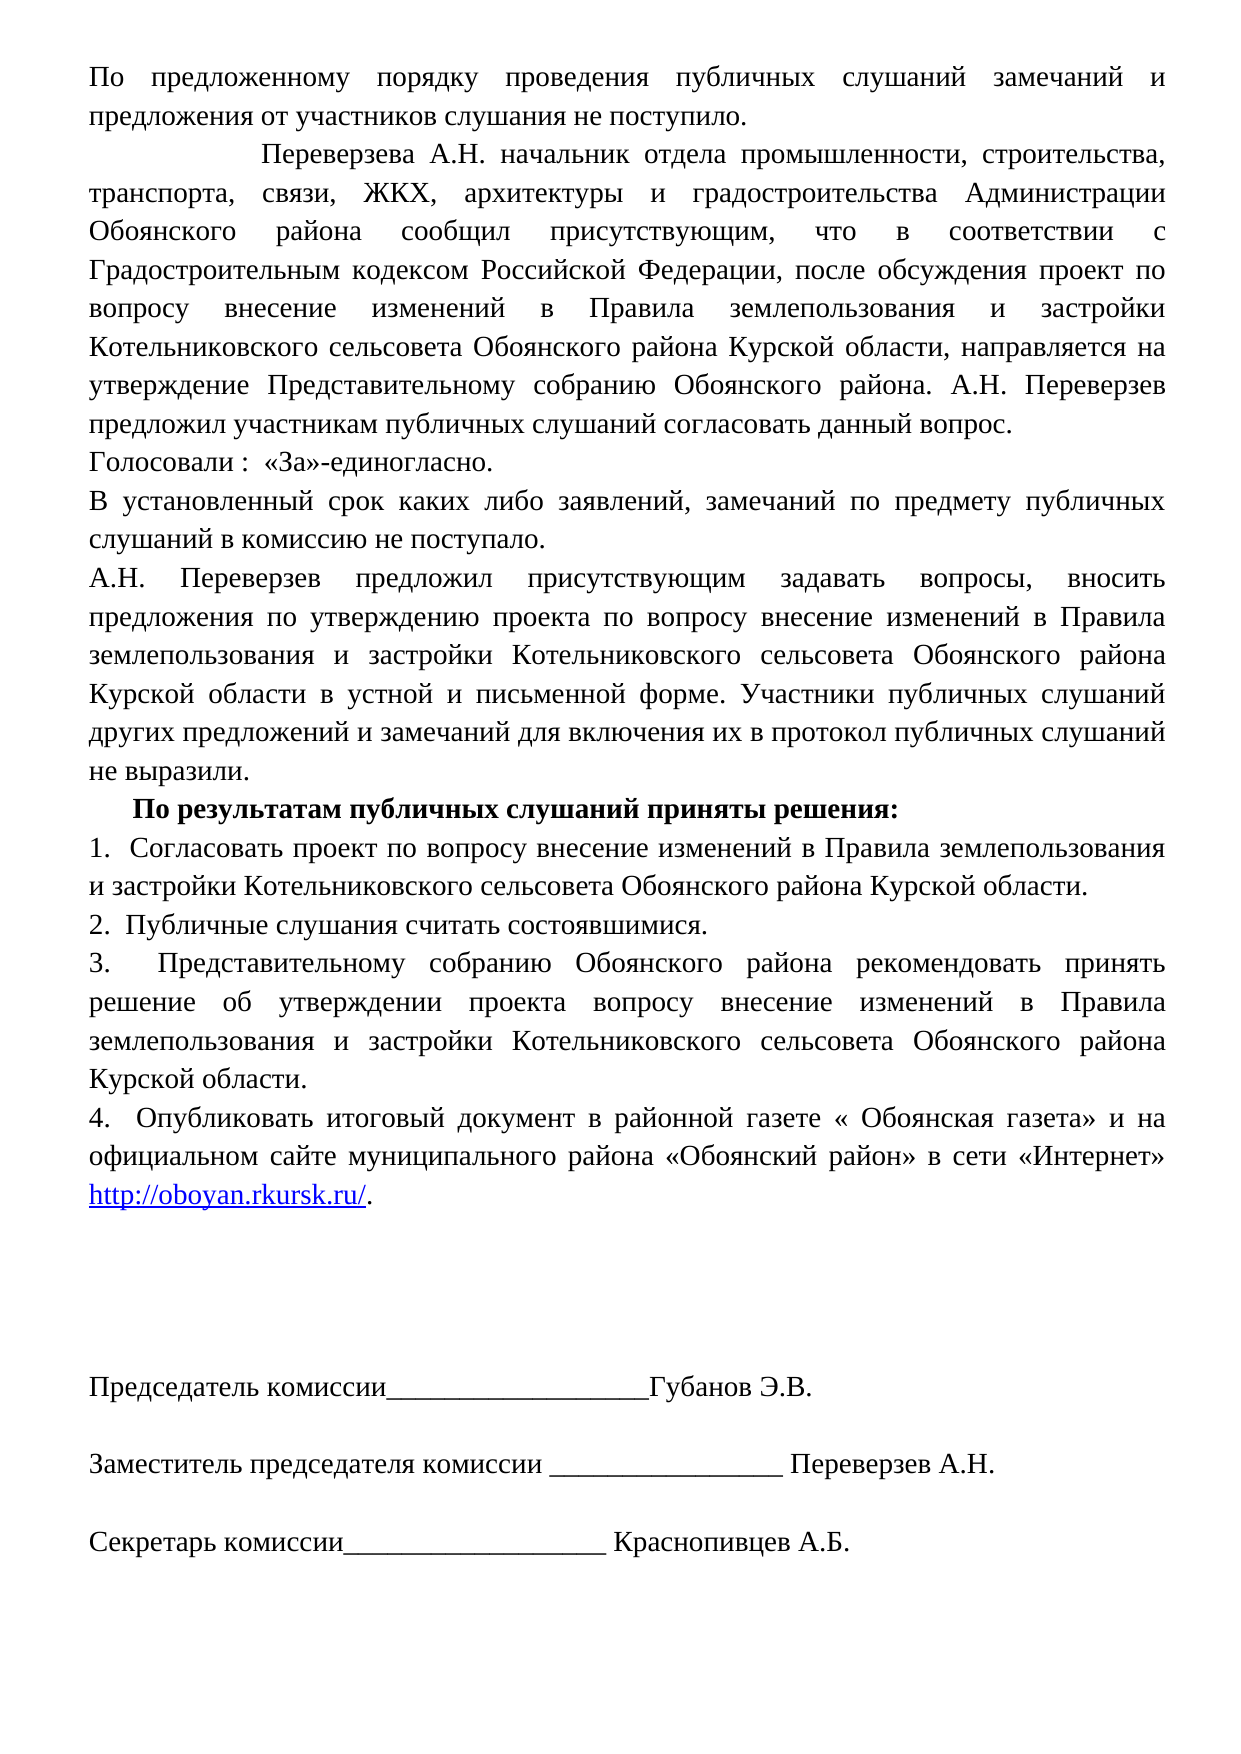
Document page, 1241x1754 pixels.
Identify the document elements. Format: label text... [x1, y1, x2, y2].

text По результатам публичных слушаний приняты решения: [89, 791, 1167, 825]
text 2. Публичные слушания считать состоявшимися. [89, 907, 1167, 941]
text Голосовали : «За»-единогласно. [89, 444, 1167, 478]
text 3. Представительному собранию Обоянского района рекомендовать принять решение об утверждении проекта вопросу внесение изменений в Правила землепользования и застройки Котельниковского сельсовета Обоянского района Курской области. [89, 946, 1167, 1095]
text Переверзева А.Н. начальник отдела промышленности, строительства, транспорта, связи, ЖКХ, архитектуры и градостроительства Администрации Обоянского района сообщил присутствующим, что в соответствии с Градостроительным кодексом Российской Федерации, после обсуждения проект по вопросу внесение изменений в Правила землепользования и застройки Котельниковского сельсовета Обоянского района Курской области, направляется на утверждение Представительному собранию Обоянского района. А.Н. Переверзев предложил участникам публичных слушаний согласовать данный вопрос. [89, 136, 1167, 439]
text Заместитель председателя комиссии ________________ Переверзев А.Н. [89, 1447, 1167, 1480]
text Секретарь комиссии__________________ Краснопивцев А.Б. [89, 1524, 1167, 1557]
text В установленный срок каких либо заявлений, замечаний по предмету публичных слушаний в комиссию не поступало. [89, 483, 1167, 555]
text 4. Опубликовать итоговый документ в районной газете « Обоянская газета» и на официальном сайте муниципального района «Обоянский район» в сети «Интернет» http://oboyan.rkursk.ru/. [89, 1100, 1167, 1210]
text А.Н. Переверзев предложил присутствующим задавать вопросы, вносить предложения по утверждению проекта по вопросу внесение изменений в Правила землепользования и застройки Котельниковского сельсовета Обоянского района Курской области в устной и письменной форме. Участники публичных слушаний других предложений и замечаний для включения их в протокол публичных слушаний не выразили. [89, 560, 1167, 786]
text По предложенному порядку проведения публичных слушаний замечаний и предложения от участников слушания не поступило. [89, 59, 1167, 131]
text 1. Согласовать проект по вопросу внесение изменений в Правила землепользования и застройки Котельниковского сельсовета Обоянского района Курской области. [89, 830, 1167, 902]
text Председатель комиссии__________________Губанов Э.В. [89, 1369, 1167, 1403]
